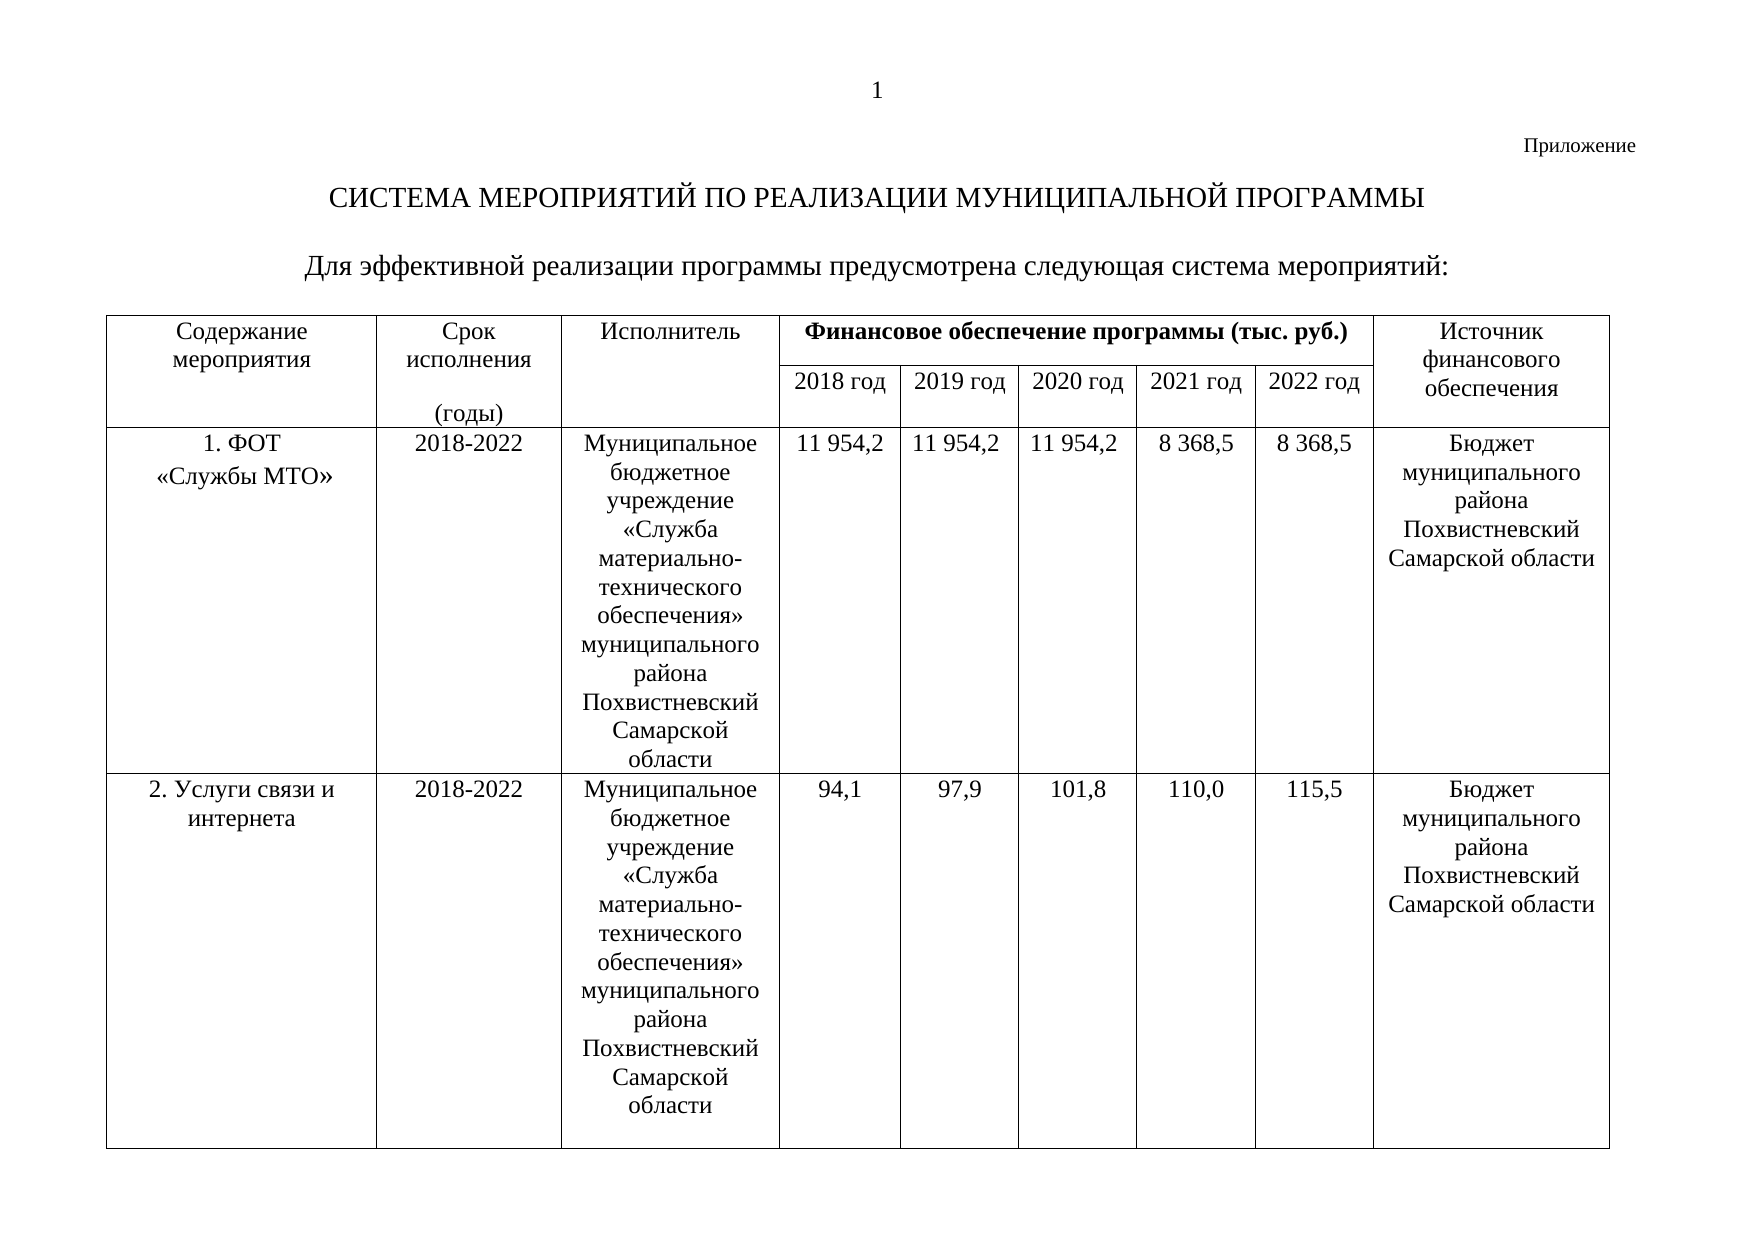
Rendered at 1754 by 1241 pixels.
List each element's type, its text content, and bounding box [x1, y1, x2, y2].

table_cell Бюджет муниципального района Похвистневский Самарской области [1374, 428, 1609, 773]
table_header Источник финансового обеспечения [1374, 316, 1609, 427]
table_cell 11 954,2 [780, 428, 900, 773]
table_cell 115,5 [1256, 774, 1373, 1148]
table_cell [562, 774, 779, 1148]
table_cell 2018 год [780, 366, 900, 427]
table_cell 2018-2022 [377, 428, 561, 773]
table_cell 1. ФОТ «Службы МТО» [107, 428, 376, 773]
table_cell 2021 год [1137, 366, 1255, 427]
table_cell 110,0 [1137, 774, 1255, 1148]
table_cell 2. Услуги связи и интернета [107, 774, 376, 1148]
table_header Исполнитель [562, 316, 779, 427]
table_cell 2019 год [901, 366, 1018, 427]
table_cell 11 954,2 [1019, 428, 1136, 773]
table_cell Муниципальное бюджетное учреждение «Служба материально-технического обеспечения» муниципального района Похвистневский Самарской области [562, 428, 779, 773]
table_cell 101,8 [1019, 774, 1136, 1148]
table_header Срок исполнения (годы) [377, 316, 561, 427]
table_cell 11 954,2 [901, 428, 1018, 773]
table_cell 8 368,5 [1137, 428, 1255, 773]
table_header Содержание мероприятия [107, 316, 376, 427]
text Для эффективной реализации программы предусмотрена следующая система мероприятий: [118, 248, 1636, 281]
table_cell 97,9 [901, 774, 1018, 1148]
table_cell 8 368,5 [1256, 428, 1373, 773]
table_cell 2020 год [1019, 366, 1136, 427]
table_cell 2018-2022 [377, 774, 561, 1148]
table_header Финансовое обеспечение программы (тыс. руб.) [780, 316, 1373, 365]
text СИСТЕМА МЕРОПРИЯТИЙ ПО РЕАЛИЗАЦИИ МУНИЦИПАЛЬНОЙ ПРОГРАММЫ [118, 181, 1636, 214]
table_cell 2022 год [1256, 366, 1373, 427]
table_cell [1374, 774, 1609, 1148]
text Приложение [118, 132, 1636, 157]
table_cell 94,1 [780, 774, 900, 1148]
